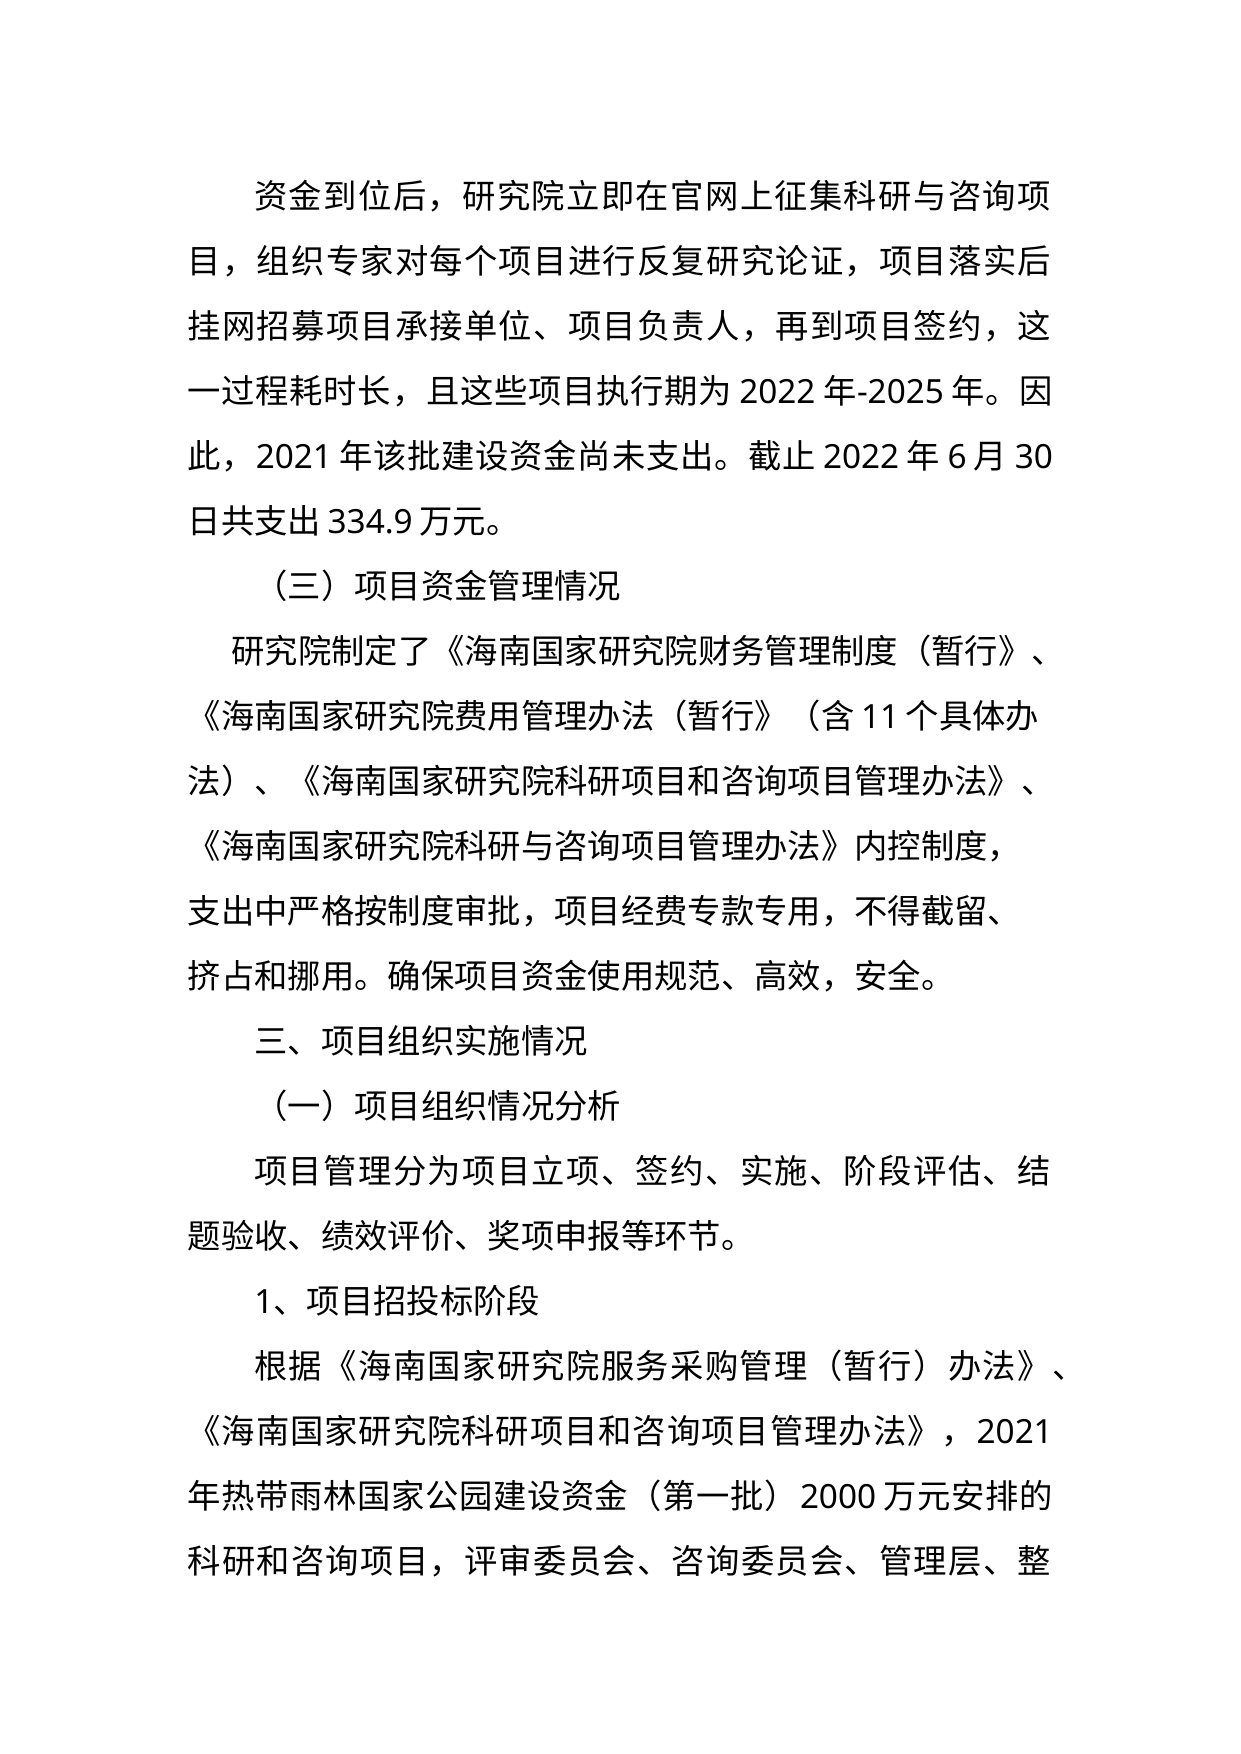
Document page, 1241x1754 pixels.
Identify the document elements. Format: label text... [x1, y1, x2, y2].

text （一）项目组织情况分析 [187, 1072, 1053, 1137]
text 三、项目组织实施情况 [187, 1007, 1053, 1072]
text 项目管理分为项目立项、签约、实施、阶段评估、结题验收、绩效评价、奖项申报等环节。 [187, 1137, 1053, 1267]
text 1、项目招投标阶段 [187, 1267, 1053, 1332]
text （三）项目资金管理情况 [187, 552, 1053, 617]
text 资金到位后，研究院立即在官网上征集科研与咨询项目，组织专家对每个项目进行反复研究论证，项目落实后挂网招募项目承接单位、项目负责人，再到项目签约，这一过程耗时长，且这些项目执行期为2022年-2025年。因此，2021年该批建设资金尚未支出。截止2022年6月30日共支出334.9万元。 [187, 162, 1053, 552]
text 研究院制定了《海南国家研究院财务管理制度（暂行》、《海南国家研究院费用管理办法（暂行》（含11个具体办法）、《海南国家研究院科研项目和咨询项目管理办法》、《海南国家研究院科研与咨询项目管理办法》内控制度，支出中严格按制度审批，项目经费专款专用，不得截留、挤占和挪用。确保项目资金使用规范、高效，安全。 [187, 617, 1053, 1007]
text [187, 1332, 1053, 1592]
